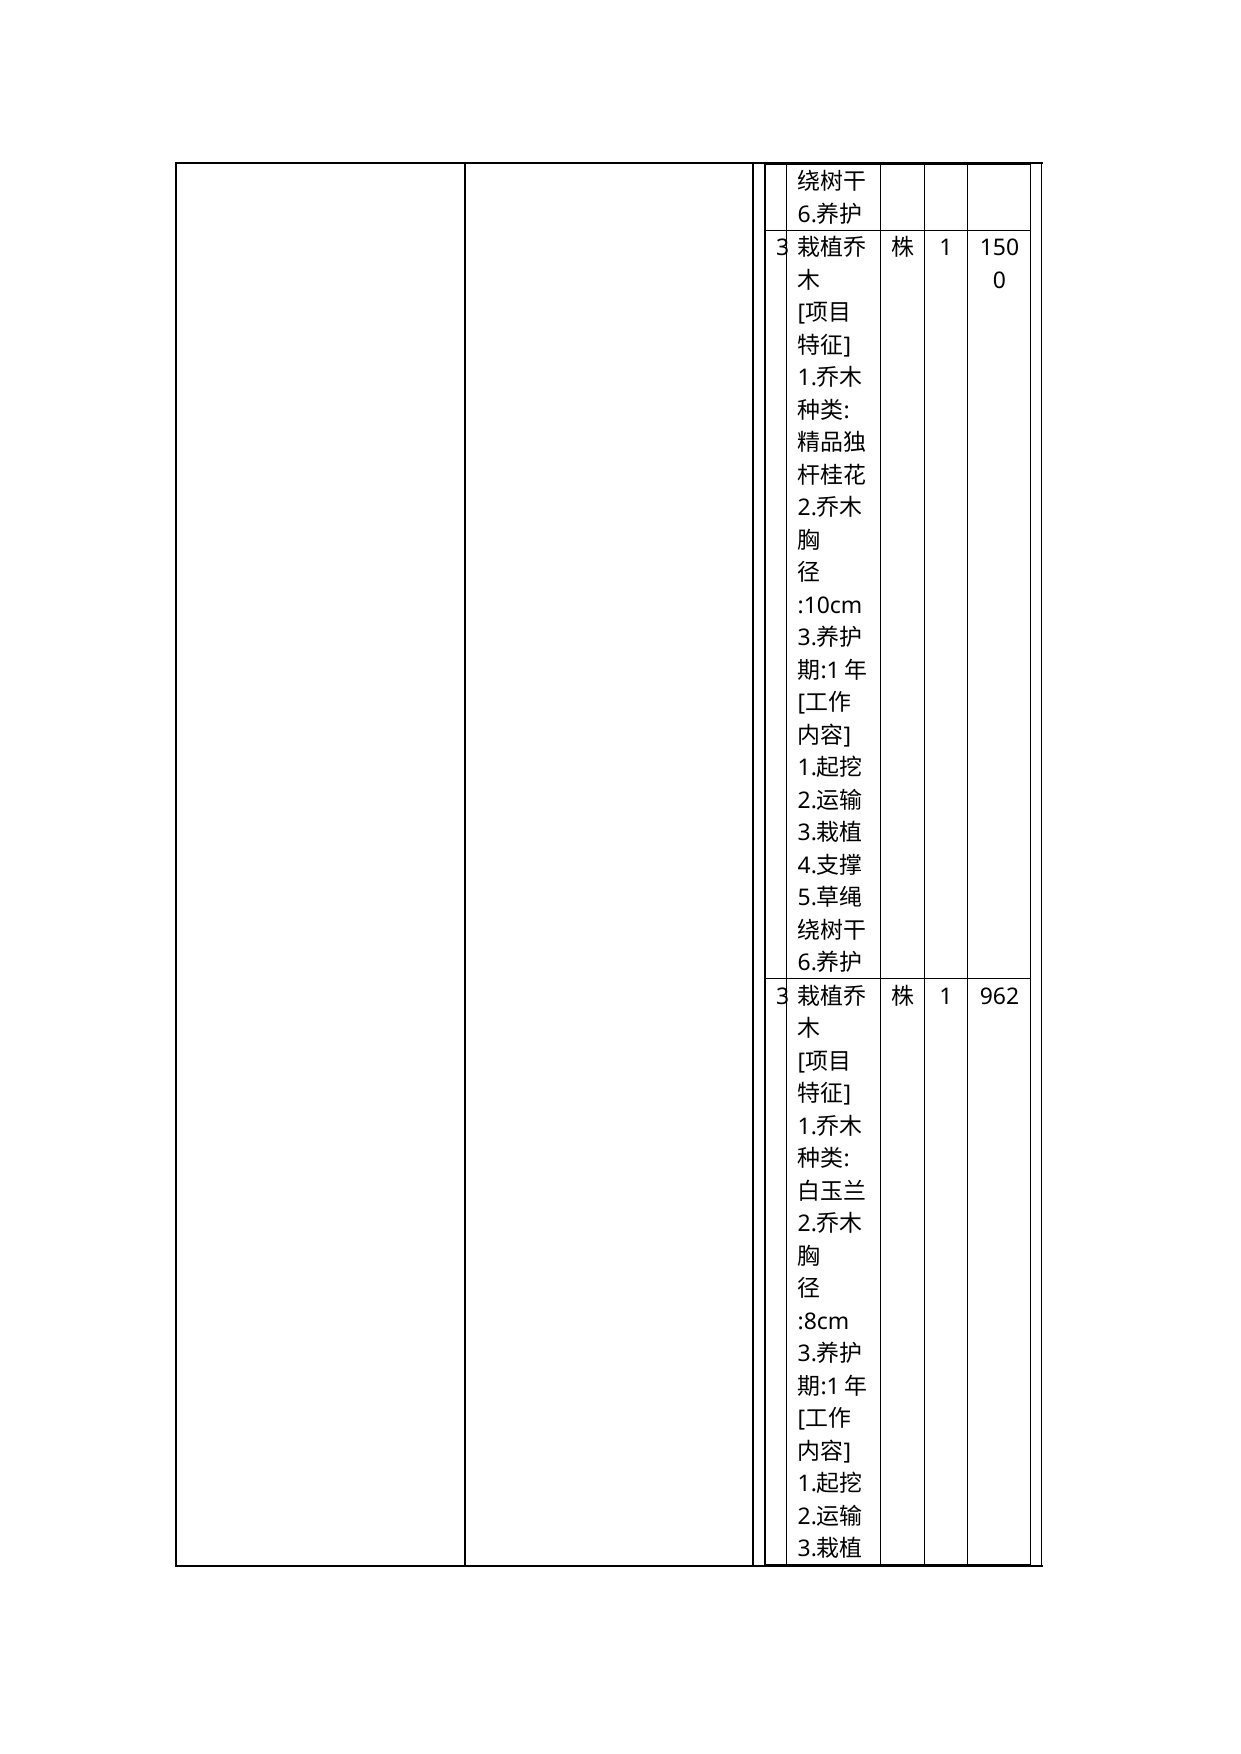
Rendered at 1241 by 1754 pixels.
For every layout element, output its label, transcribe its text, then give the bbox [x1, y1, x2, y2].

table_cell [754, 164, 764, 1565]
table_cell 1 [466, 164, 752, 1565]
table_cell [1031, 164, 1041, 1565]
table_cell [177, 164, 464, 1565]
